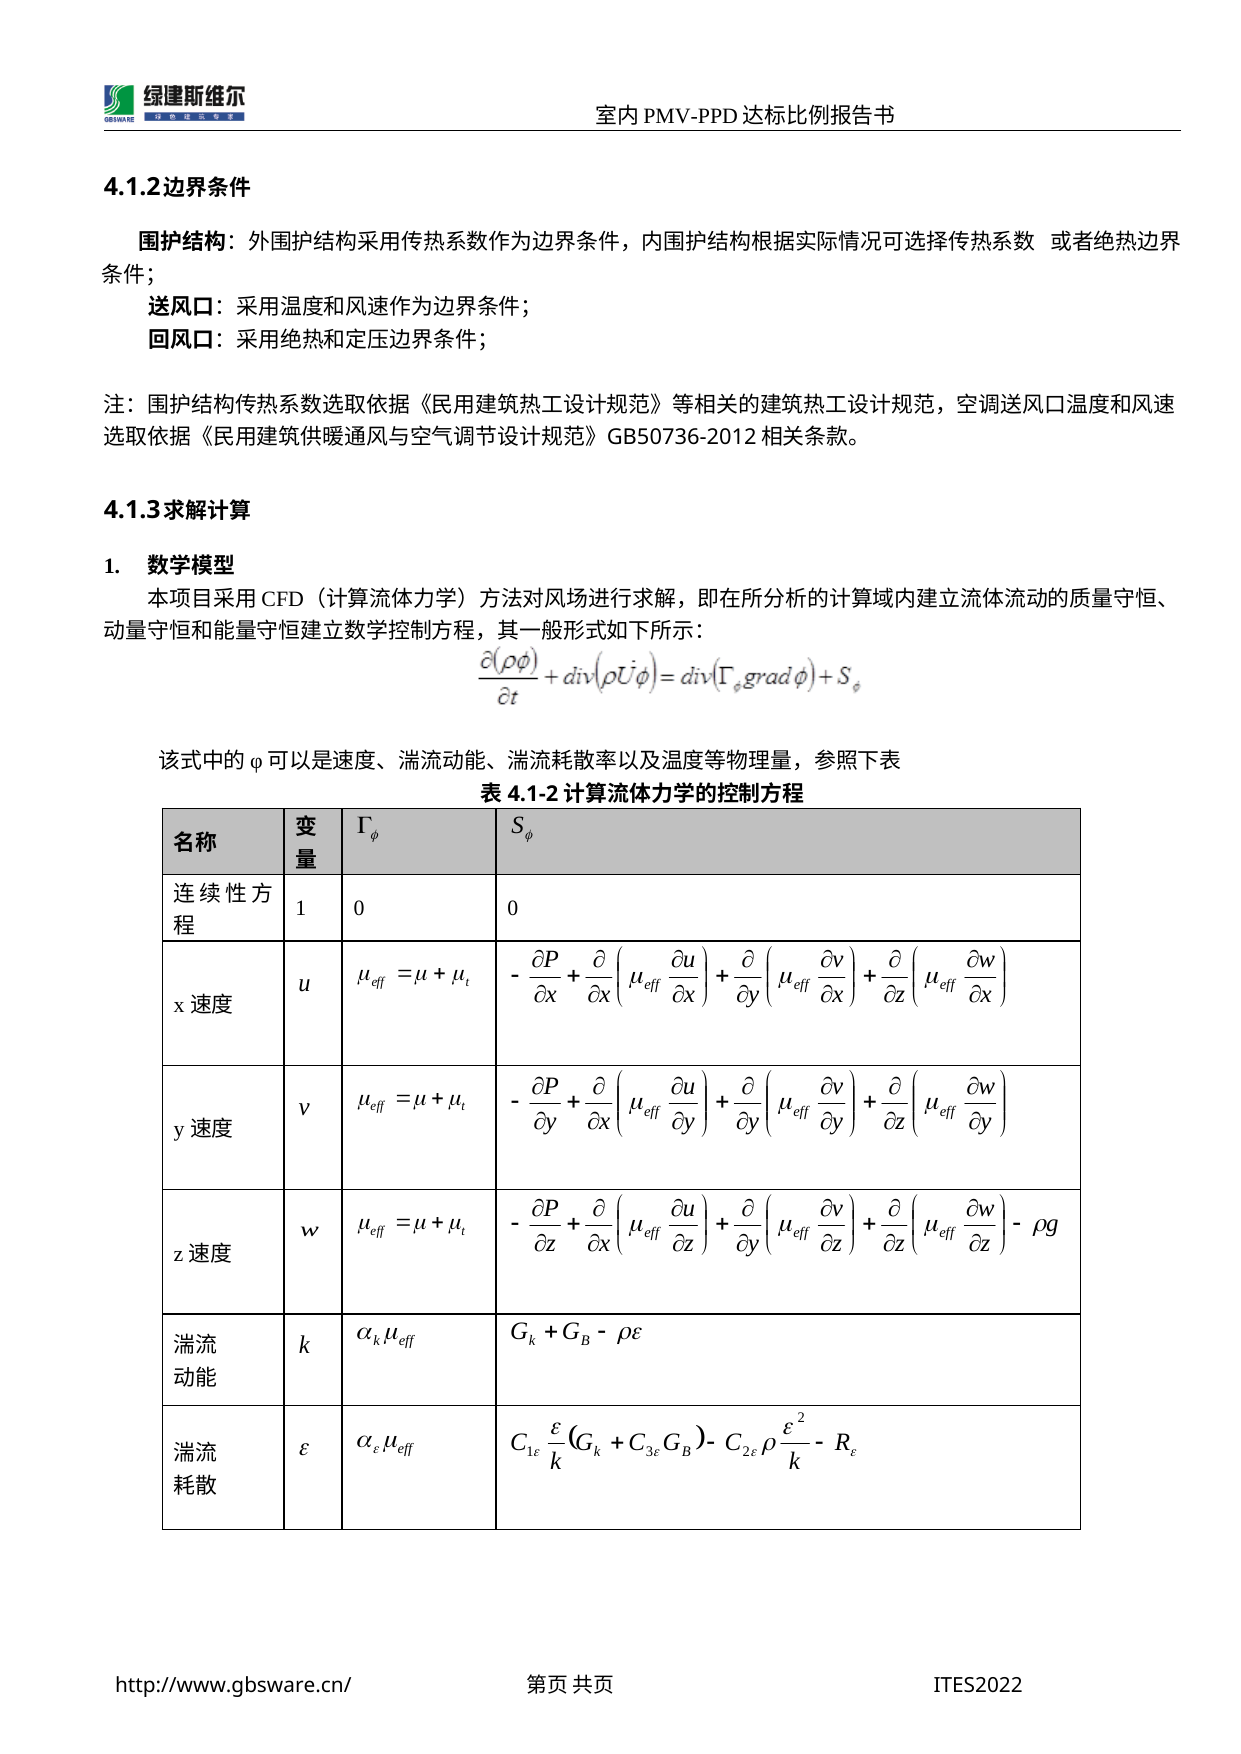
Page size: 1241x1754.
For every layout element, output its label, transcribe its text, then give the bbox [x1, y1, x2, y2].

table_cell [497, 1190, 1080, 1313]
table_cell 0 [343, 875, 495, 940]
table_cell [343, 1406, 495, 1529]
table_cell [343, 1066, 495, 1189]
text 送风口：采用温度和风速作为边界条件； [103, 289, 1181, 321]
table_cell 1 [285, 875, 341, 940]
picture [474, 645, 865, 711]
text 本项目采用CFD（计算流体力学）方法对风场进行求解，即在所分析的计算域内建立流体流动的质量守恒、动量守恒和能量守恒建立数学控制方程，其一般形式如下所示： [103, 580, 1181, 645]
table_header 变量 [285, 809, 341, 874]
table_cell 湍流 耗散 [163, 1406, 283, 1529]
table_cell [343, 1190, 495, 1313]
table_cell 0 [497, 875, 1080, 940]
table_cell [497, 1066, 1080, 1189]
table_cell [285, 1315, 341, 1404]
table_cell [285, 1406, 341, 1529]
text 该式中的φ可以是速度、湍流动能、湍流耗散率以及温度等物理量，参照下表 [103, 743, 1181, 775]
table_cell 连续性方程 [163, 875, 283, 940]
table_cell [285, 942, 341, 1064]
text 注：围护结构传热系数选取依据《民用建筑热工设计规范》等相关的建筑热工设计规范，空调送风口温度和风速选取依据《民用建筑供暖通风与空气调节设计规范》GB50736-2012相关条款。 [103, 386, 1181, 451]
table_cell [285, 1190, 341, 1313]
subtitle 边界条件 [103, 153, 1181, 218]
table_cell 湍流 动能 [163, 1315, 283, 1404]
text 回风口：采用绝热和定压边界条件； [103, 321, 1181, 354]
table_cell [285, 1066, 341, 1189]
table_cell x 速度 [163, 942, 283, 1064]
table_header [343, 809, 495, 874]
table_header 名称 [163, 809, 283, 874]
text 表 4.1-2 计算流体力学的控制方程 [103, 775, 1181, 808]
subtitle 求解计算 [103, 476, 1181, 541]
table_cell y 速度 [163, 1066, 283, 1189]
list 数学模型 [103, 548, 1181, 580]
table_cell [497, 1406, 1080, 1529]
table_cell z 速度 [163, 1190, 283, 1313]
table_cell [497, 942, 1080, 1064]
table_cell [343, 1315, 495, 1404]
table_header [497, 809, 1080, 874]
table_cell [343, 942, 495, 1064]
table_cell [497, 1315, 1080, 1404]
picture [103, 82, 246, 124]
text 围护结构：外围护结构采用传热系数作为边界条件，内围护结构根据实际情况可选择传热系数 或者绝热边界条件； [101, 224, 1181, 289]
